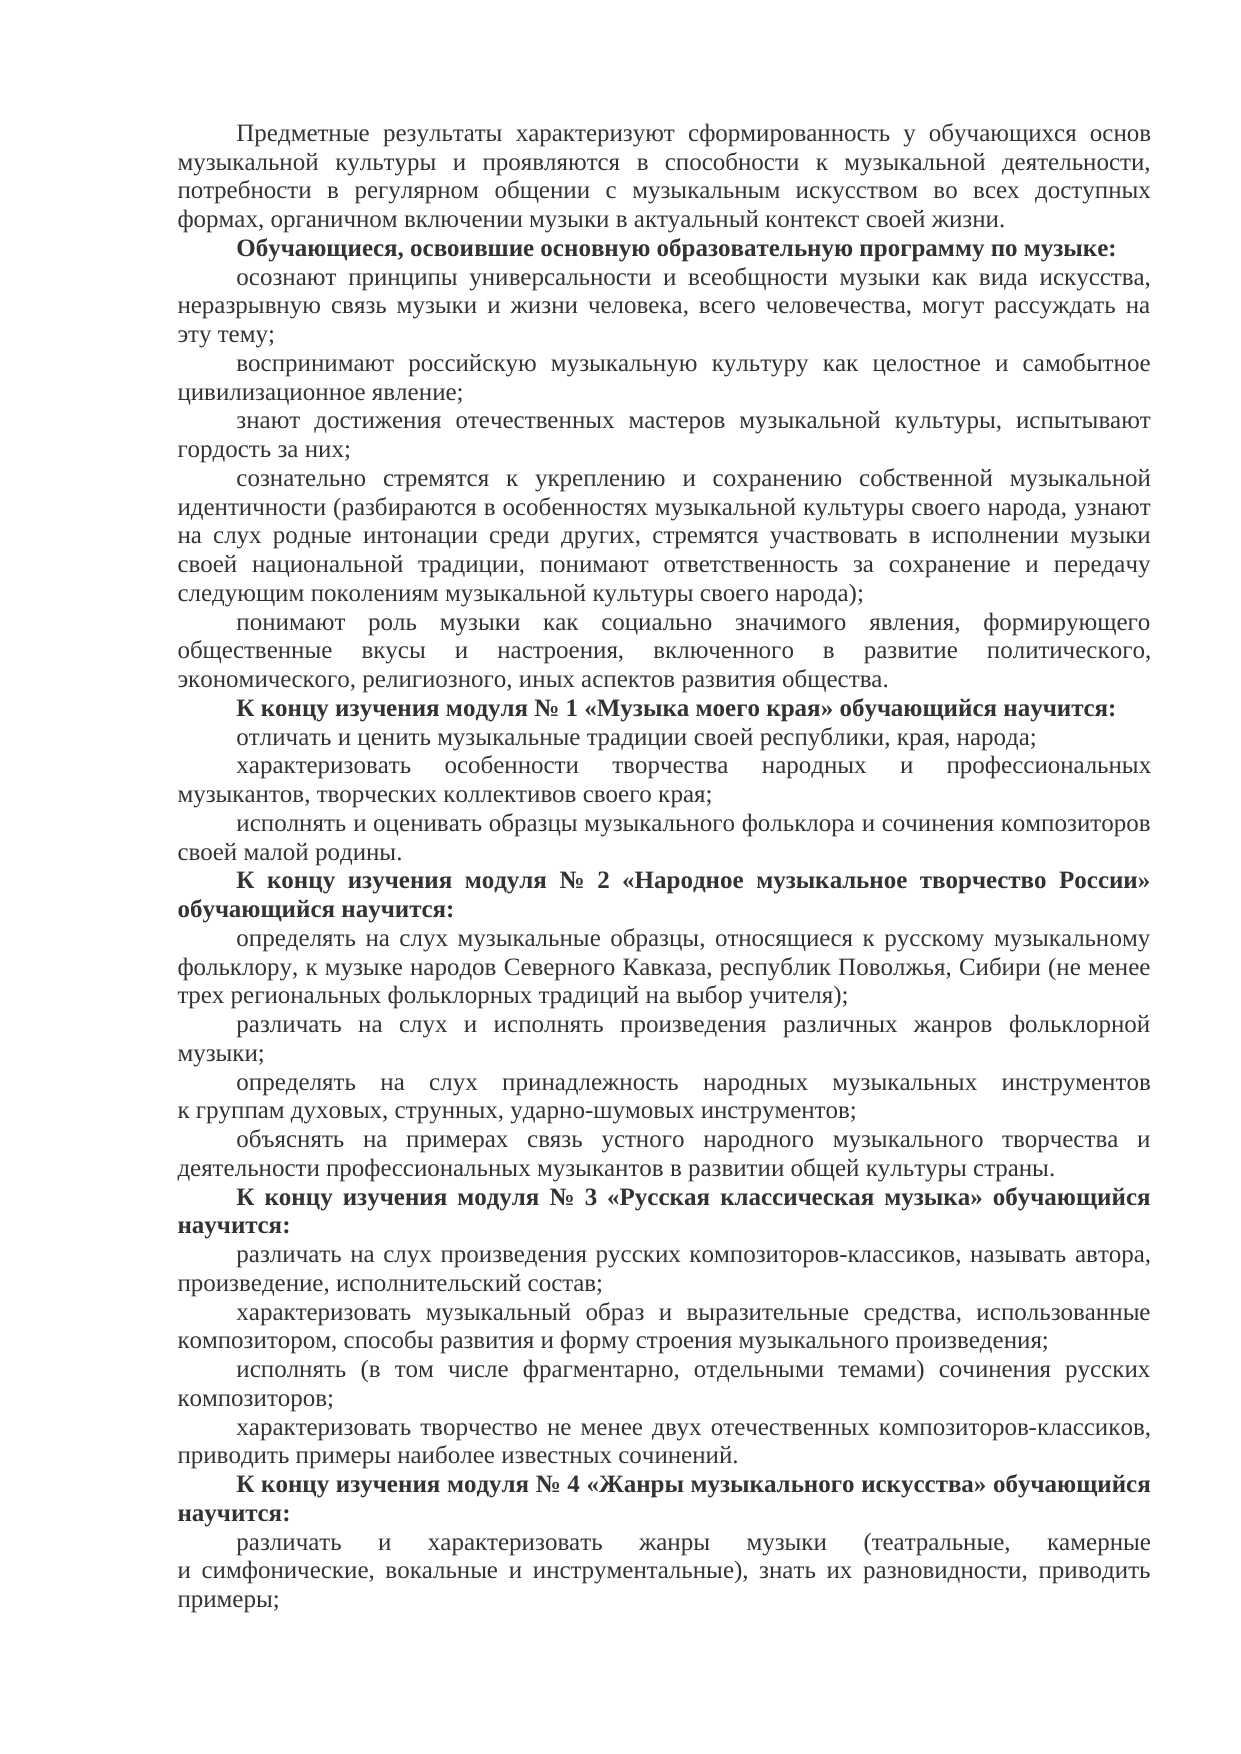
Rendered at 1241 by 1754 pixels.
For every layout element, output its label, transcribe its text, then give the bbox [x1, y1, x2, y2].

text характеризовать музыкальный образ и выразительные средства, использованные композитором, способы развития и форму строения музыкального произведения; [177, 1297, 1152, 1354]
text объяснять на примерах связь устного народного музыкального творчества и деятельности профессиональных музыкантов в развитии общей культуры страны. [177, 1124, 1152, 1182]
text К концу изучения модуля № 4 «Жанры музыкального искусства» обучающийся научится: [177, 1469, 1152, 1527]
text К концу изучения модуля № 3 «Русская классическая музыка» обучающийся научится: [177, 1182, 1152, 1239]
text характеризовать творчество не менее двух отечественных композиторов-классиков, приводить примеры наиболее известных сочинений. [177, 1412, 1152, 1469]
text К концу изучения модуля № 1 «Музыка моего края» обучающийся научится: [177, 693, 1152, 722]
text различать на слух и исполнять произведения различных жанров фольклорной музыки; [177, 1009, 1152, 1067]
text К концу изучения модуля № 2 «Народное музыкальное творчество России» обучающийся научится: [177, 866, 1152, 923]
text определять на слух музыкальные образцы, относящиеся к русскому музыкальному фольклору, к музыке народов Северного Кавказа, республик Поволжья, Сибири (не менее трех региональных фольклорных традиций на выбор учителя); [177, 923, 1152, 1009]
text воспринимают российскую музыкальную культуру как целостное и самобытное цивилизационное явление; [177, 348, 1152, 406]
text Обучающиеся, освоившие основную образовательную программу по музыке: [177, 233, 1152, 262]
text Предметные результаты характеризуют сформированность у обучающихся основ музыкальной культуры и проявляются в способности к музыкальной деятельности, потребности в регулярном общении с музыкальным искусством во всех доступных формах, органичном включении музыки в актуальный контекст своей жизни. [177, 118, 1152, 233]
text отличать и ценить музыкальные традиции своей республики, края, народа; [177, 722, 1152, 751]
text исполнять и оценивать образцы музыкального фольклора и сочинения композиторов своей малой родины. [177, 808, 1152, 866]
text понимают роль музыки как социально значимого явления, формирующего общественные вкусы и настроения, включенного в развитие политического, экономического, религиозного, иных аспектов развития общества. [177, 607, 1152, 693]
text исполнять (в том числе фрагментарно, отдельными темами) сочинения русских композиторов; [177, 1354, 1152, 1412]
text различать и характеризовать жанры музыки (театральные, камерные и симфонические, вокальные и инструментальные), знать их разновидности, приводить примеры; [177, 1527, 1152, 1613]
text определять на слух принадлежность народных музыкальных инструментов к группам духовых, струнных, ударно-шумовых инструментов; [177, 1067, 1152, 1124]
text характеризовать особенности творчества народных и профессиональных музыкантов, творческих коллективов своего края; [177, 751, 1152, 808]
text осознают принципы универсальности и всеобщности музыки как вида искусства, неразрывную связь музыки и жизни человека, всего человечества, могут рассуждать на эту тему; [177, 262, 1152, 348]
text сознательно стремятся к укреплению и сохранению собственной музыкальной идентичности (разбираются в особенностях музыкальной культуры своего народа, узнают на слух родные интонации среди других, стремятся участвовать в исполнении музыки своей национальной традиции, понимают ответственность за сохранение и передачу следующим поколениям музыкальной культуры своего народа); [177, 463, 1152, 607]
text различать на слух произведения русских композиторов-классиков, называть автора, произведение, исполнительский состав; [177, 1239, 1152, 1297]
text знают достижения отечественных мастеров музыкальной культуры, испытывают гордость за них; [177, 406, 1152, 463]
